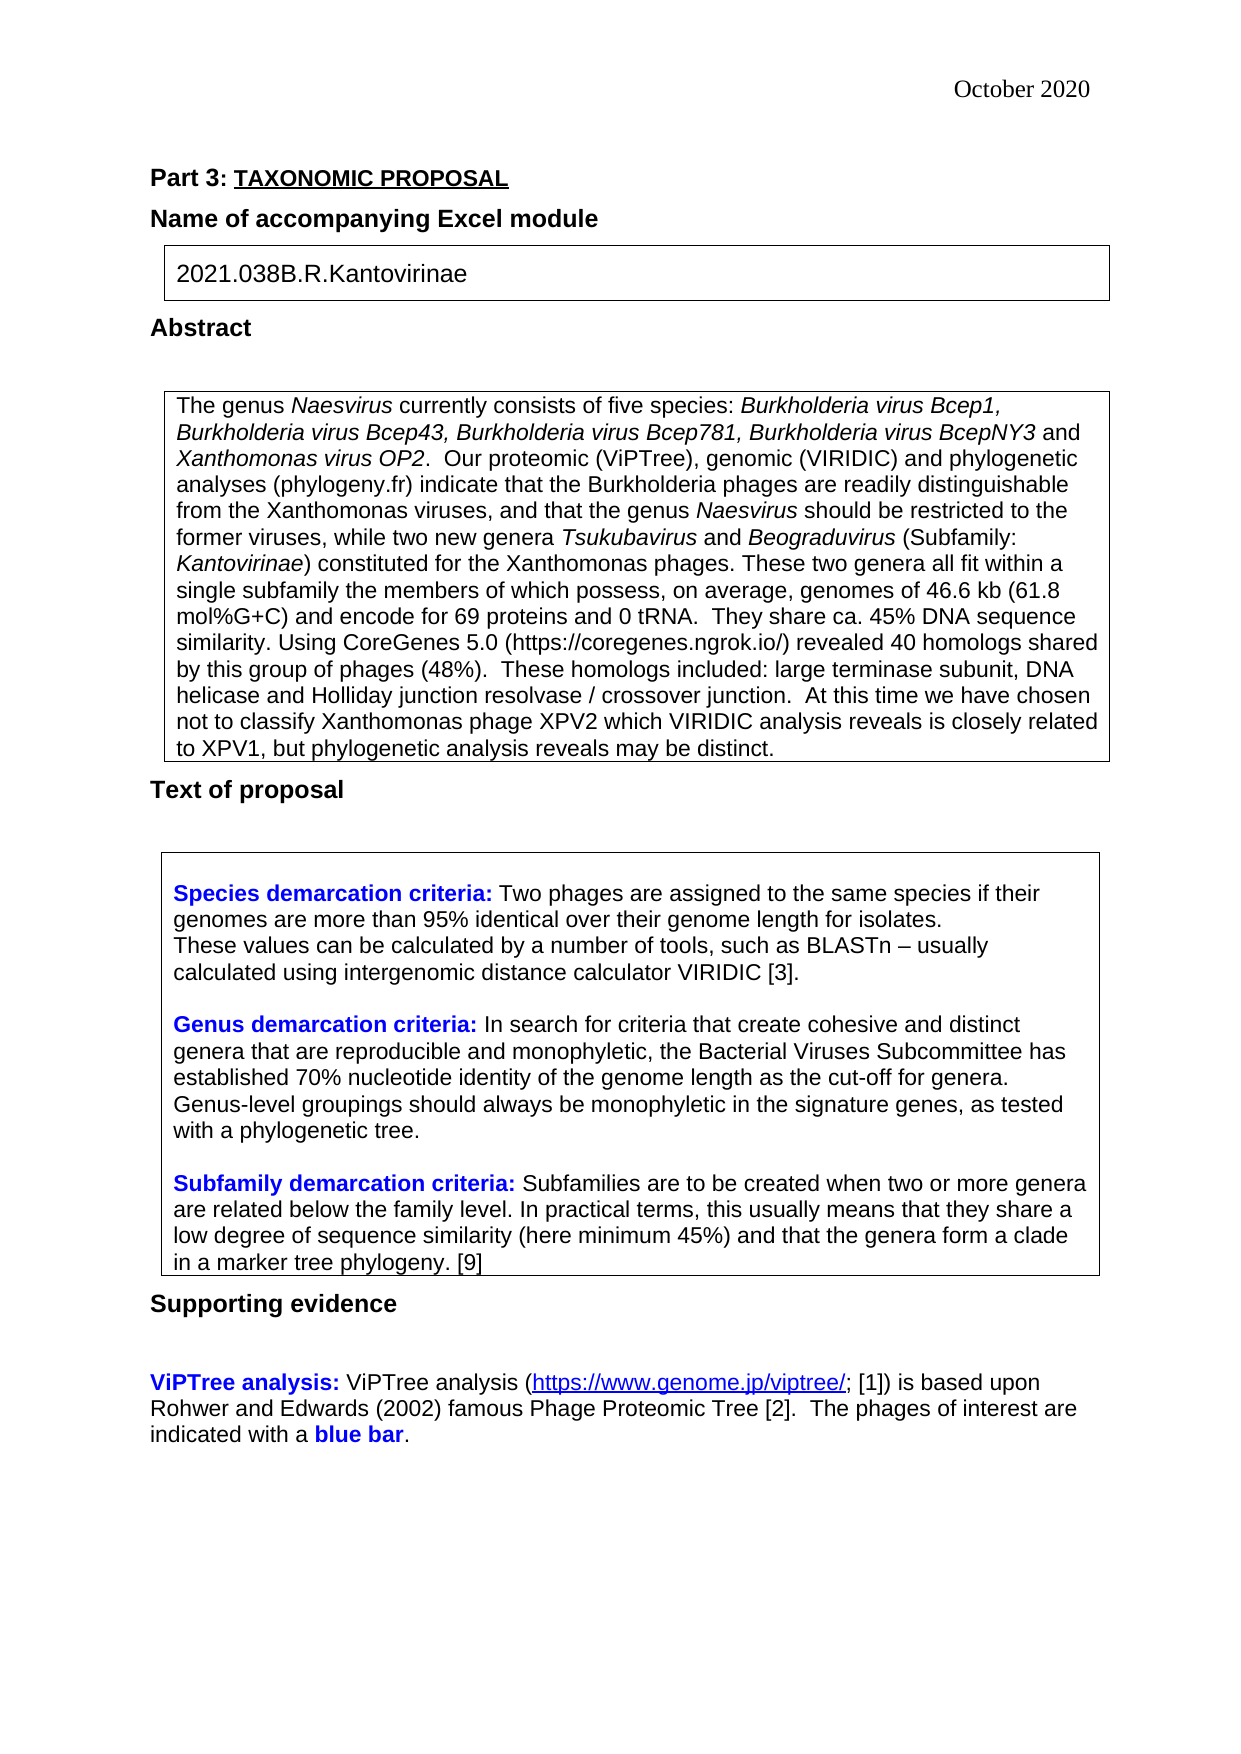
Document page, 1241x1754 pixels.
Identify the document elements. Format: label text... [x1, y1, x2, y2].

text Text of proposal [150, 774, 1090, 803]
text Part 3: TAXONOMIC PROPOSAL [150, 162, 1090, 191]
table_header The genus Naesvirus currently consists of five species: Burkholderia virus Bcep1, Burkholderia virus Bcep43, Burkholderia virus Bcep781, Burkholderia virus BcepNY3 and Xanthomonas virus OP2. Our proteomic (ViPTree), genomic (VIRIDIC) and phylogenetic analyses (phylogeny.fr) indicate that the Burkholderia phages are readily distinguishable from the Xanthomonas viruses, and that the genus Naesvirus should be restricted to the former viruses, while two new genera Tsukubavirus and Beograduvirus (Subfamily: Kantovirinae) constituted for the Xanthomonas phages. These two genera all fit within a single subfamily the members of which possess, on average, genomes of 46.6 kb (61.8 mol%G+C) and encode for 69 proteins and 0 tRNA. They share ca. 45% DNA sequence similarity. Using CoreGenes 5.0 (https://coregenes.ngrok.io/) revealed 40 homologs shared by this group of phages (48%). These homologs included: large terminase subunit, DNA helicase and Holliday junction resolvase / crossover junction. At this time we have chosen not to classify Xanthomonas phage XPV2 which VIRIDIC analysis reveals is closely related to XPV1, but phylogenetic analysis reveals may be distinct. [165, 392, 1109, 761]
text ViPTree analysis: ViPTree analysis (https://www.genome.jp/viptree/; [1]) is based upon Rohwer and Edwards (2002) famous Phage Proteomic Tree [2]. The phages of interest are indicated with a blue bar. [150, 1369, 1090, 1448]
text Supporting evidence [150, 1289, 1090, 1317]
table_header 2021.038B.R.Kantovirinae [165, 246, 1109, 300]
table_header [150, 816, 1111, 1276]
text Name of accompanying Excel module [150, 204, 1090, 232]
text Abstract [150, 313, 1090, 342]
